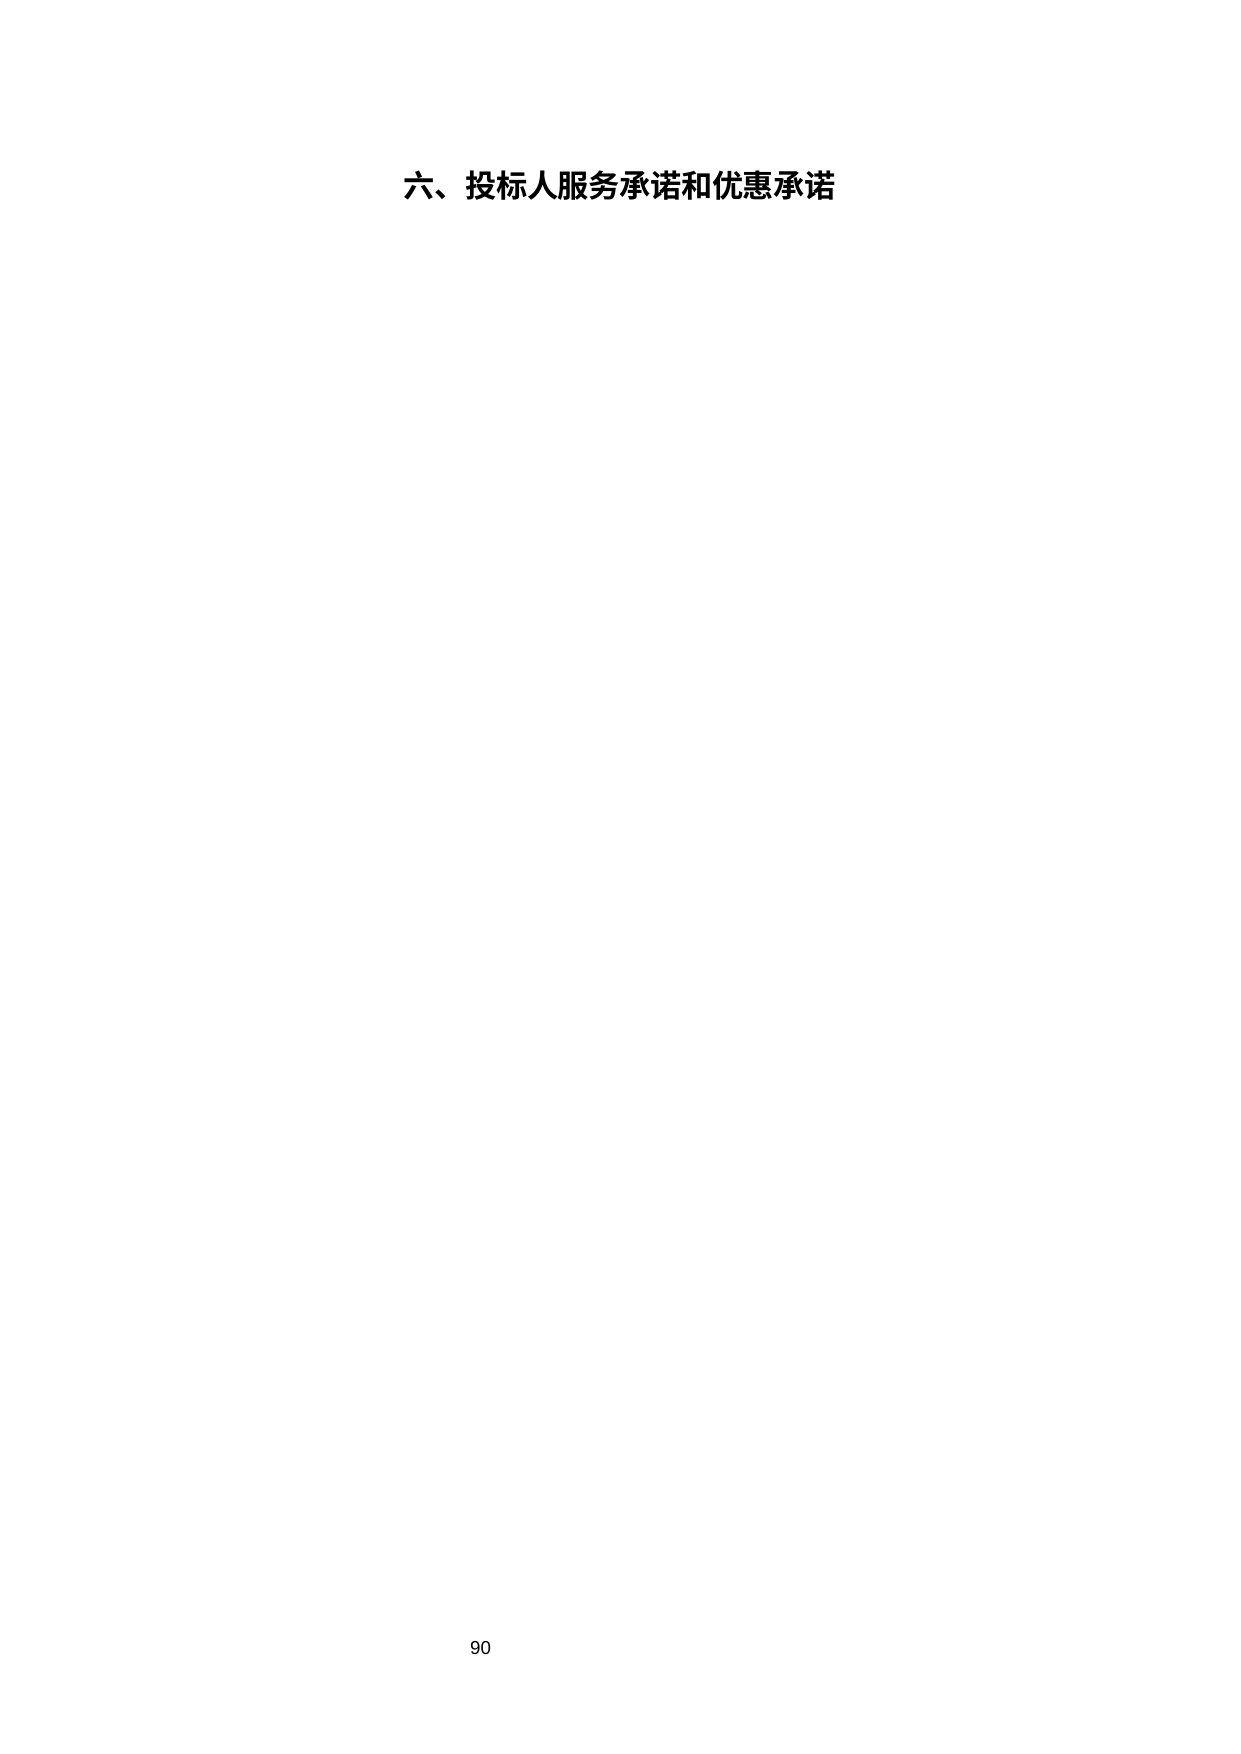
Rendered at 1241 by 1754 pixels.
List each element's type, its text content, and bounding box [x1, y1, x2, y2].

text 六、投标人服务承诺和优惠承诺 [403, 165, 1054, 206]
